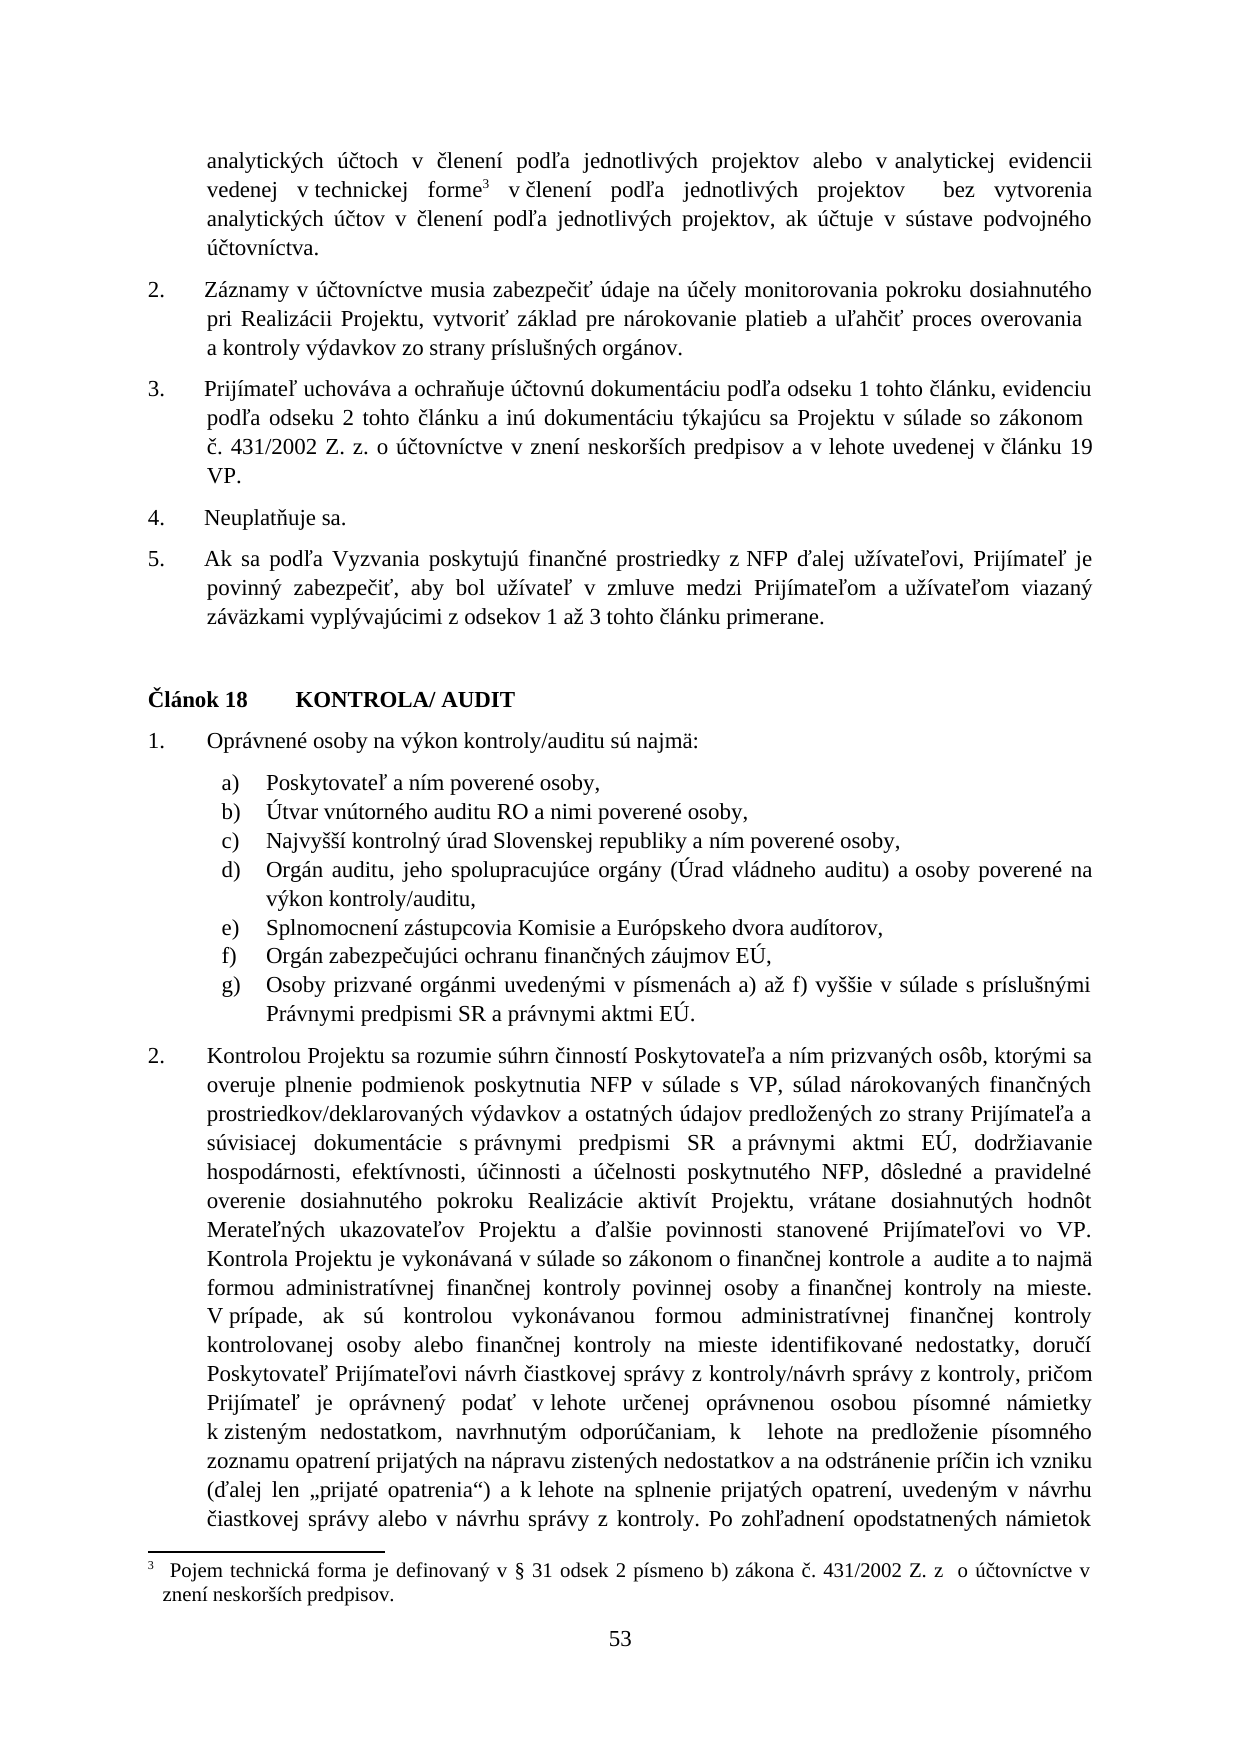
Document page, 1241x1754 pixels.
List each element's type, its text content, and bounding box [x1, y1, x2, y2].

list Ak sa podľa Vyzvania poskytujú finančné prostriedky z NFP ďalej užívateľovi, Prijímateľ je povinný zabezpečiť, aby bol užívateľ v zmluve medzi Prijímateľom a užívateľom viazaný záväzkami vyplývajúcimi z odsekov 1 až 3 tohto článku primerane. [148, 545, 1093, 629]
list Oprávnené osoby na výkon kontroly/auditu sú najmä: [148, 727, 1093, 754]
list Záznamy v účtovníctve musia zabezpečiť údaje na účely monitorovania pokroku dosiahnutého pri Realizácii Projektu, vytvoriť základ pre nárokovanie platieb a uľahčiť proces overovania a kontroly výdavkov zo strany príslušných orgánov. [148, 276, 1093, 360]
subtitle Článok 18 KONTROLA/ AUDIT [148, 686, 1093, 712]
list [148, 1042, 1093, 1532]
list Poskytovateľ a ním poverené osoby, [221, 769, 1093, 795]
list Neuplatňuje sa. [148, 504, 1093, 530]
list Orgán zabezpečujúci ochranu finančných záujmov EÚ, [221, 943, 1093, 969]
list Osoby prizvané orgánmi uvedenými v písmenách a) až f) vyššie v súlade s príslušnými Právnymi predpismi SR a právnymi aktmi EÚ. [221, 972, 1093, 1027]
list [148, 148, 1093, 261]
list Prijímateľ uchováva a ochraňuje účtovnú dokumentáciu podľa odseku 1 tohto článku, evidenciu podľa odseku 2 tohto článku a inú dokumentáciu týkajúcu sa Projektu v súlade so zákonom č. 431/2002 Z. z. o účtovníctve v znení neskorších predpisov a v lehote uvedenej v článku 19 VP. [148, 375, 1093, 488]
list Splnomocnení zástupcovia Komisie a Európskeho dvora audítorov, [221, 914, 1093, 940]
list Orgán auditu, jeho spolupracujúce orgány (Úrad vládneho auditu) a osoby poverené na výkon kontroly/auditu, [221, 856, 1093, 911]
list Útvar vnútorného auditu RO a nimi poverené osoby, [221, 798, 1093, 824]
list Najvyšší kontrolný úrad Slovenskej republiky a ním poverené osoby, [221, 827, 1093, 853]
